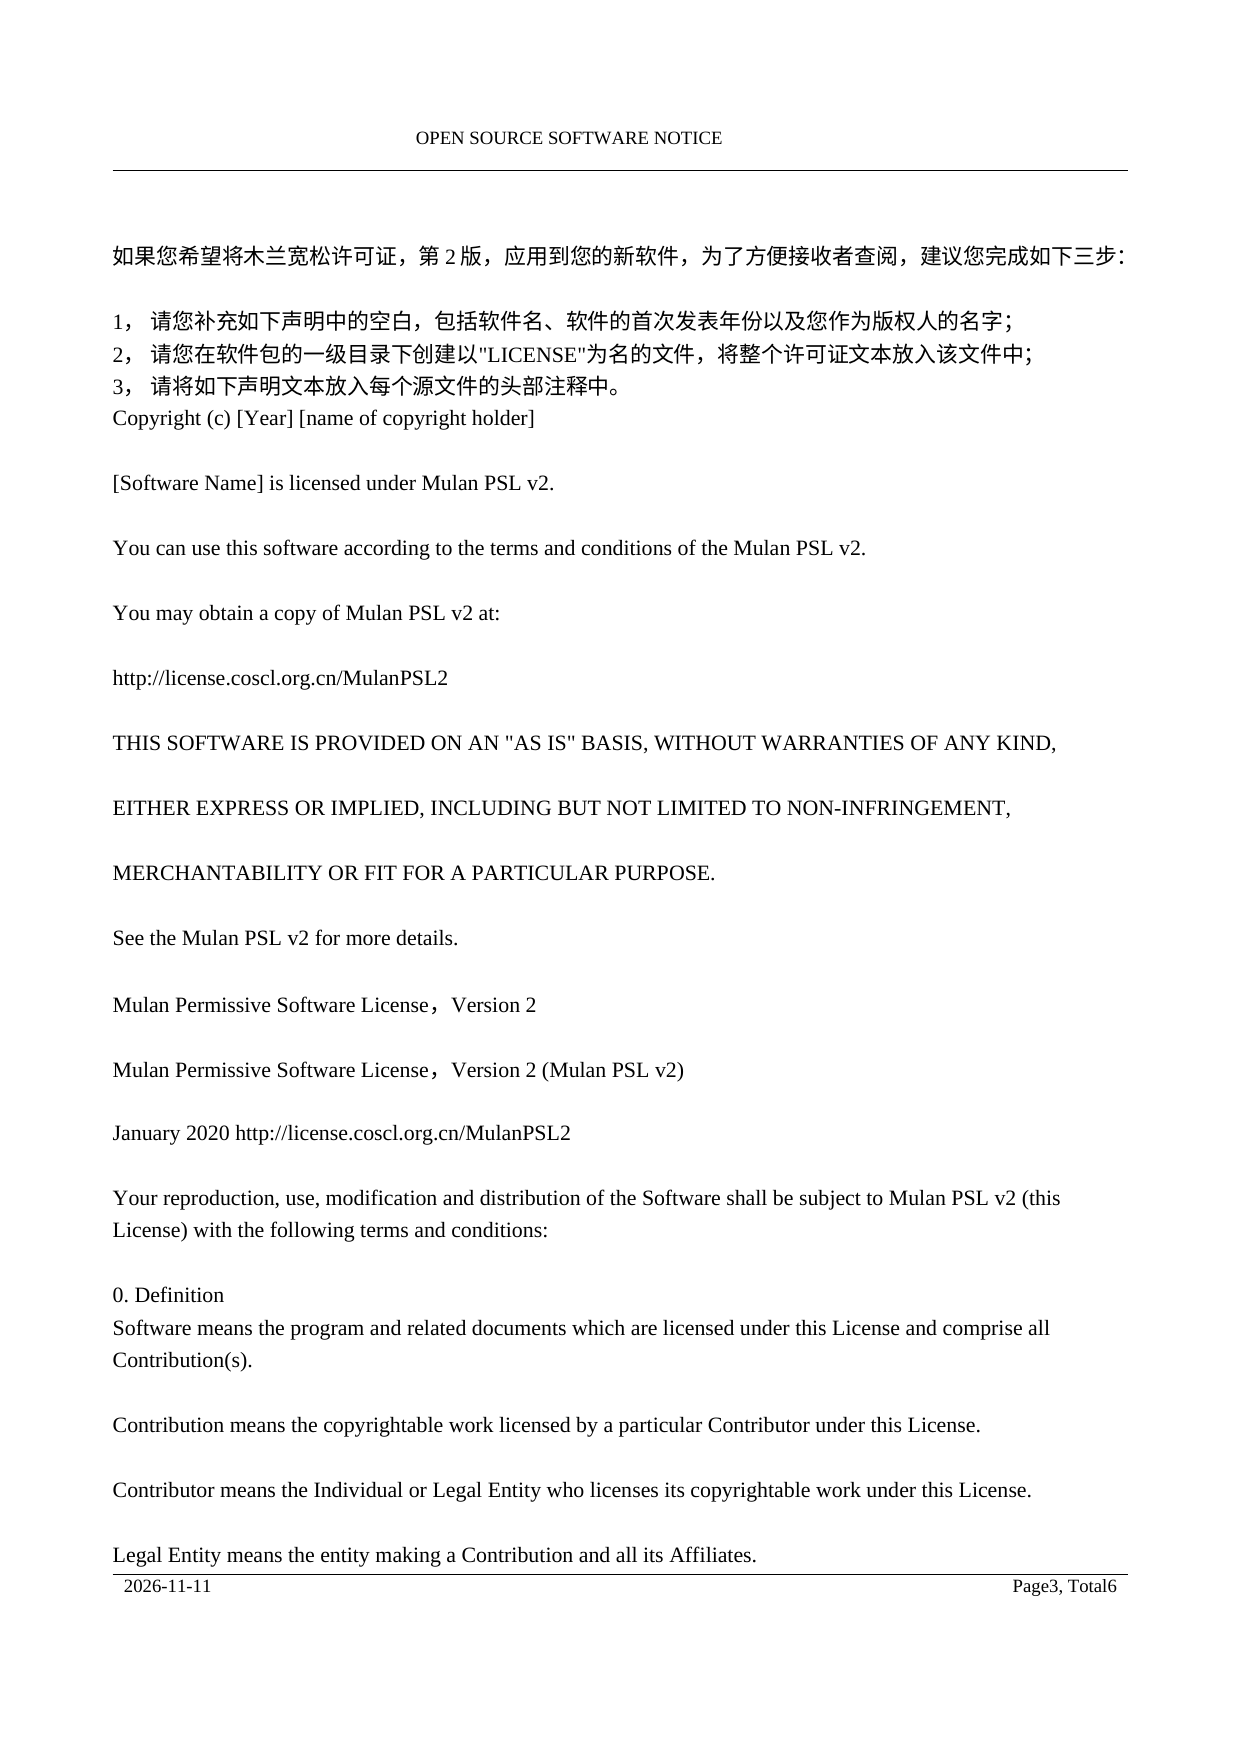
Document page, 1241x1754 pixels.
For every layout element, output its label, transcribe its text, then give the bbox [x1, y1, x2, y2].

text Contributor means the Individual or Legal Entity who licenses its copyrightable work under this License. [112, 1474, 1128, 1506]
text Your reproduction, use, modification and distribution of the Software shall be subject to Mulan PSL v2 (this License) with the following terms and conditions: [112, 1181, 1128, 1246]
text http://license.coscl.org.cn/MulanPSL2 [112, 661, 1128, 694]
text Mulan Permissive Software License，Version 2 [112, 986, 1128, 1019]
text Legal Entity means the entity making a Contribution and all its Affiliates. [112, 1539, 1128, 1571]
text Contribution means the copyrightable work licensed by a particular Contributor under this License. [112, 1409, 1128, 1441]
text [Software Name] is licensed under Mulan PSL v2. [112, 466, 1128, 499]
text 3， 请将如下声明文本放入每个源文件的头部注释中。 [112, 369, 1128, 401]
text 如果您希望将木兰宽松许可证，第2版，应用到您的新软件，为了方便接收者查阅，建议您完成如下三步： [112, 239, 1128, 271]
text January 2020 http://license.coscl.org.cn/MulanPSL2 [112, 1116, 1128, 1149]
text You may obtain a copy of Mulan PSL v2 at: [112, 596, 1128, 629]
text 0. Definition [112, 1279, 1128, 1311]
text EITHER EXPRESS OR IMPLIED, INCLUDING BUT NOT LIMITED TO NON-INFRINGEMENT, [112, 791, 1128, 824]
text You can use this software according to the terms and conditions of the Mulan PSL v2. [112, 531, 1128, 564]
text See the Mulan PSL v2 for more details. [112, 921, 1128, 954]
text Copyright (c) [Year] [name of copyright holder] [112, 401, 1128, 434]
text Software means the program and related documents which are licensed under this License and comprise all Contribution(s). [112, 1311, 1128, 1376]
text Mulan Permissive Software License，Version 2 (Mulan PSL v2) [112, 1051, 1128, 1084]
text MERCHANTABILITY OR FIT FOR A PARTICULAR PURPOSE. [112, 856, 1128, 889]
text THIS SOFTWARE IS PROVIDED ON AN "AS IS" BASIS, WITHOUT WARRANTIES OF ANY KIND, [112, 726, 1128, 759]
text 1， 请您补充如下声明中的空白，包括软件名、软件的首次发表年份以及您作为版权人的名字； [112, 304, 1128, 336]
text 2， 请您在软件包的一级目录下创建以"LICENSE"为名的文件，将整个许可证文本放入该文件中； [112, 336, 1128, 369]
